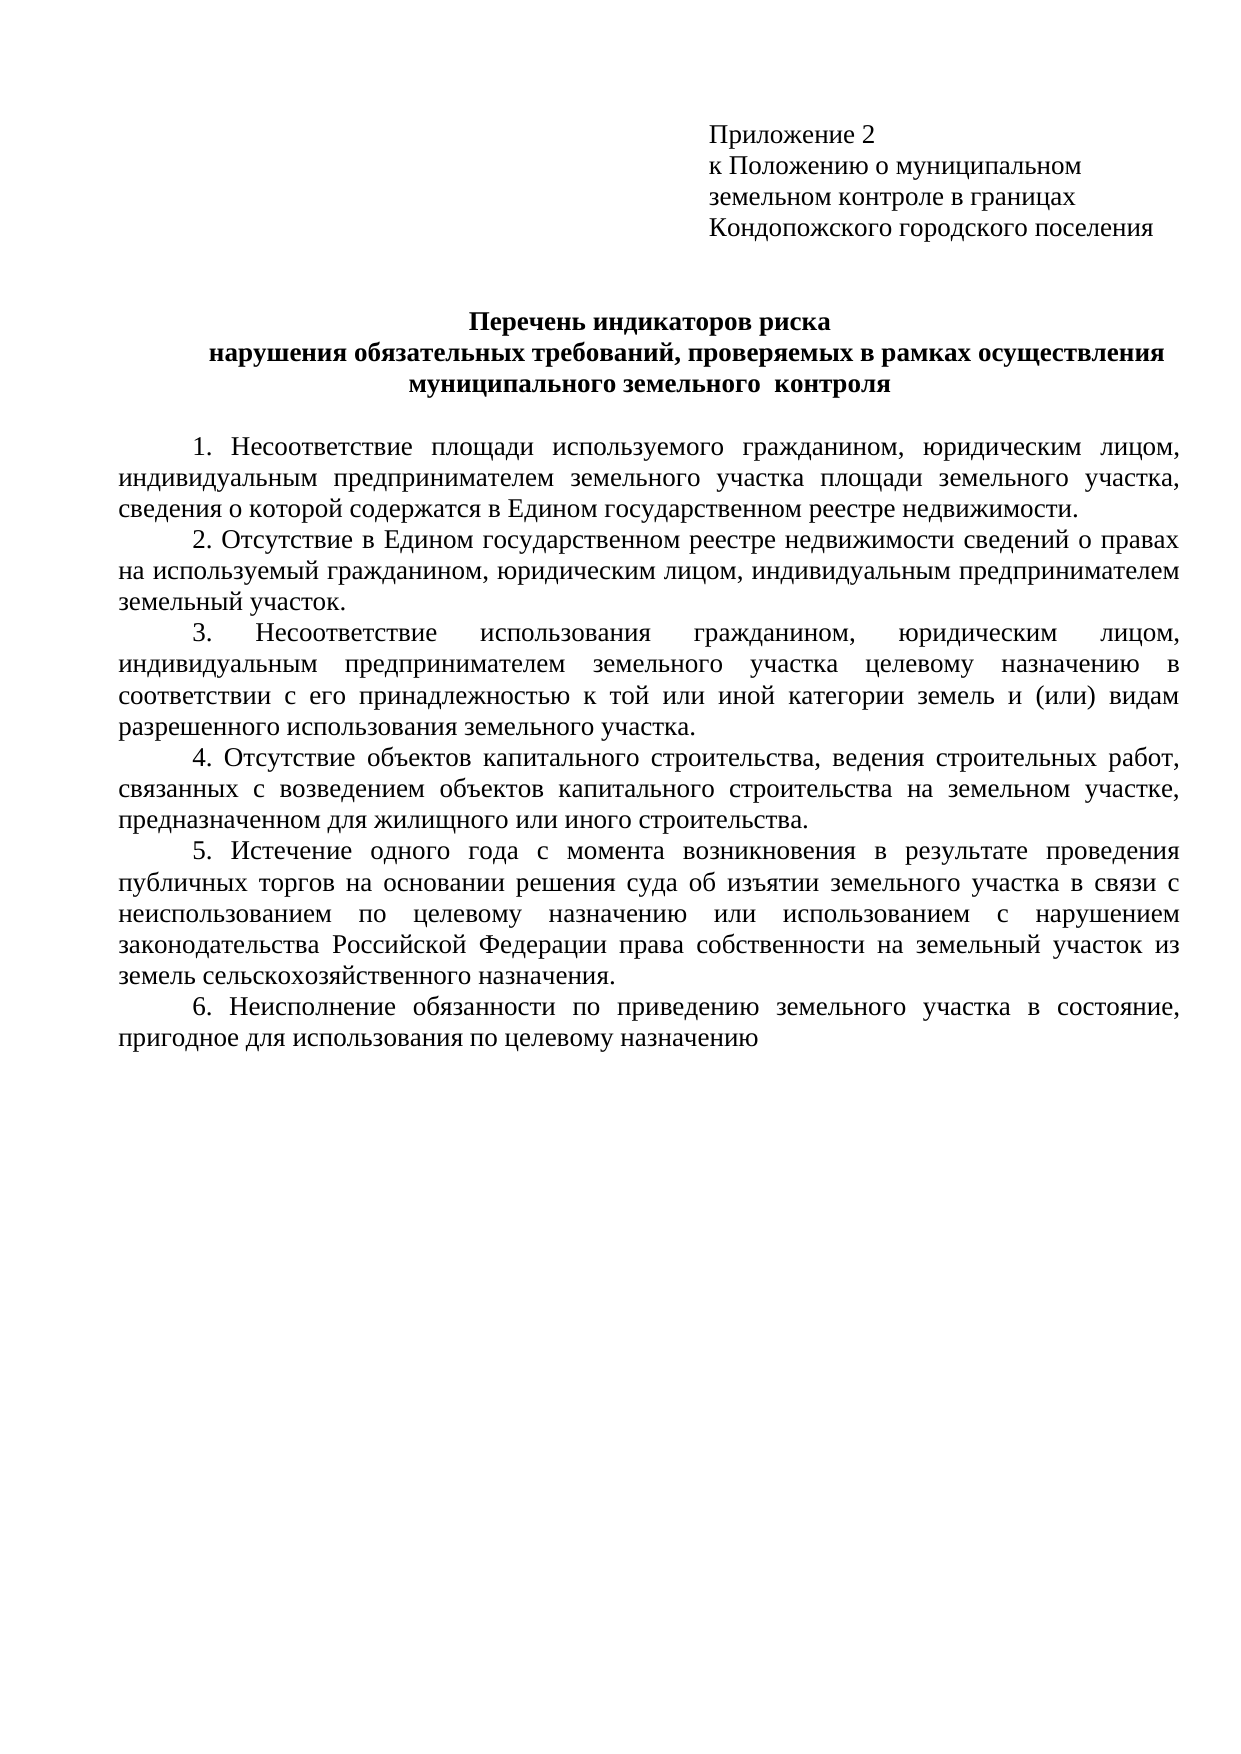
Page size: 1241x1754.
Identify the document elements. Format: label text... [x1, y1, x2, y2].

text 4. Отсутствие объектов капитального строительства, ведения строительных работ, связанных с возведением объектов капитального строительства на земельном участке, предназначенном для жилищного или иного строительства. [118, 741, 1181, 834]
text к Положению о муниципальном [709, 149, 1181, 180]
text 2. Отсутствие в Едином государственном реестре недвижимости сведений о правах на используемый гражданином, юридическим лицом, индивидуальным предпринимателем земельный участок. [118, 523, 1181, 616]
text 6. Неисполнение обязанности по приведению земельного участка в состояние, пригодное для использования по целевому назначению [118, 990, 1181, 1052]
text Приложение 2 [709, 118, 1181, 149]
text земельном контроле в границах [709, 180, 1181, 212]
text нарушения обязательных требований, проверяемых в рамках осуществления муниципального земельного контроля [118, 336, 1181, 398]
text Перечень индикаторов риска [118, 305, 1181, 336]
text 5. Истечение одного года с момента возникновения в результате проведения публичных торгов на основании решения суда об изъятии земельного участка в связи с неиспользованием по целевому назначению или использованием с нарушением законодательства Российской Федерации права собственности на земельный участок из земель сельскохозяйственного назначения. [118, 834, 1181, 990]
text 1. Несоответствие площади используемого гражданином, юридическим лицом, индивидуальным предпринимателем земельного участка площади земельного участка, сведения о которой содержатся в Едином государственном реестре недвижимости. [118, 429, 1181, 523]
text Кондопожского городского поселения [709, 212, 1181, 243]
text 3. Несоответствие использования гражданином, юридическим лицом, индивидуальным предпринимателем земельного участка целевому назначению в соответствии с его принадлежностью к той или иной категории земель и (или) видам разрешенного использования земельного участка. [118, 616, 1181, 741]
